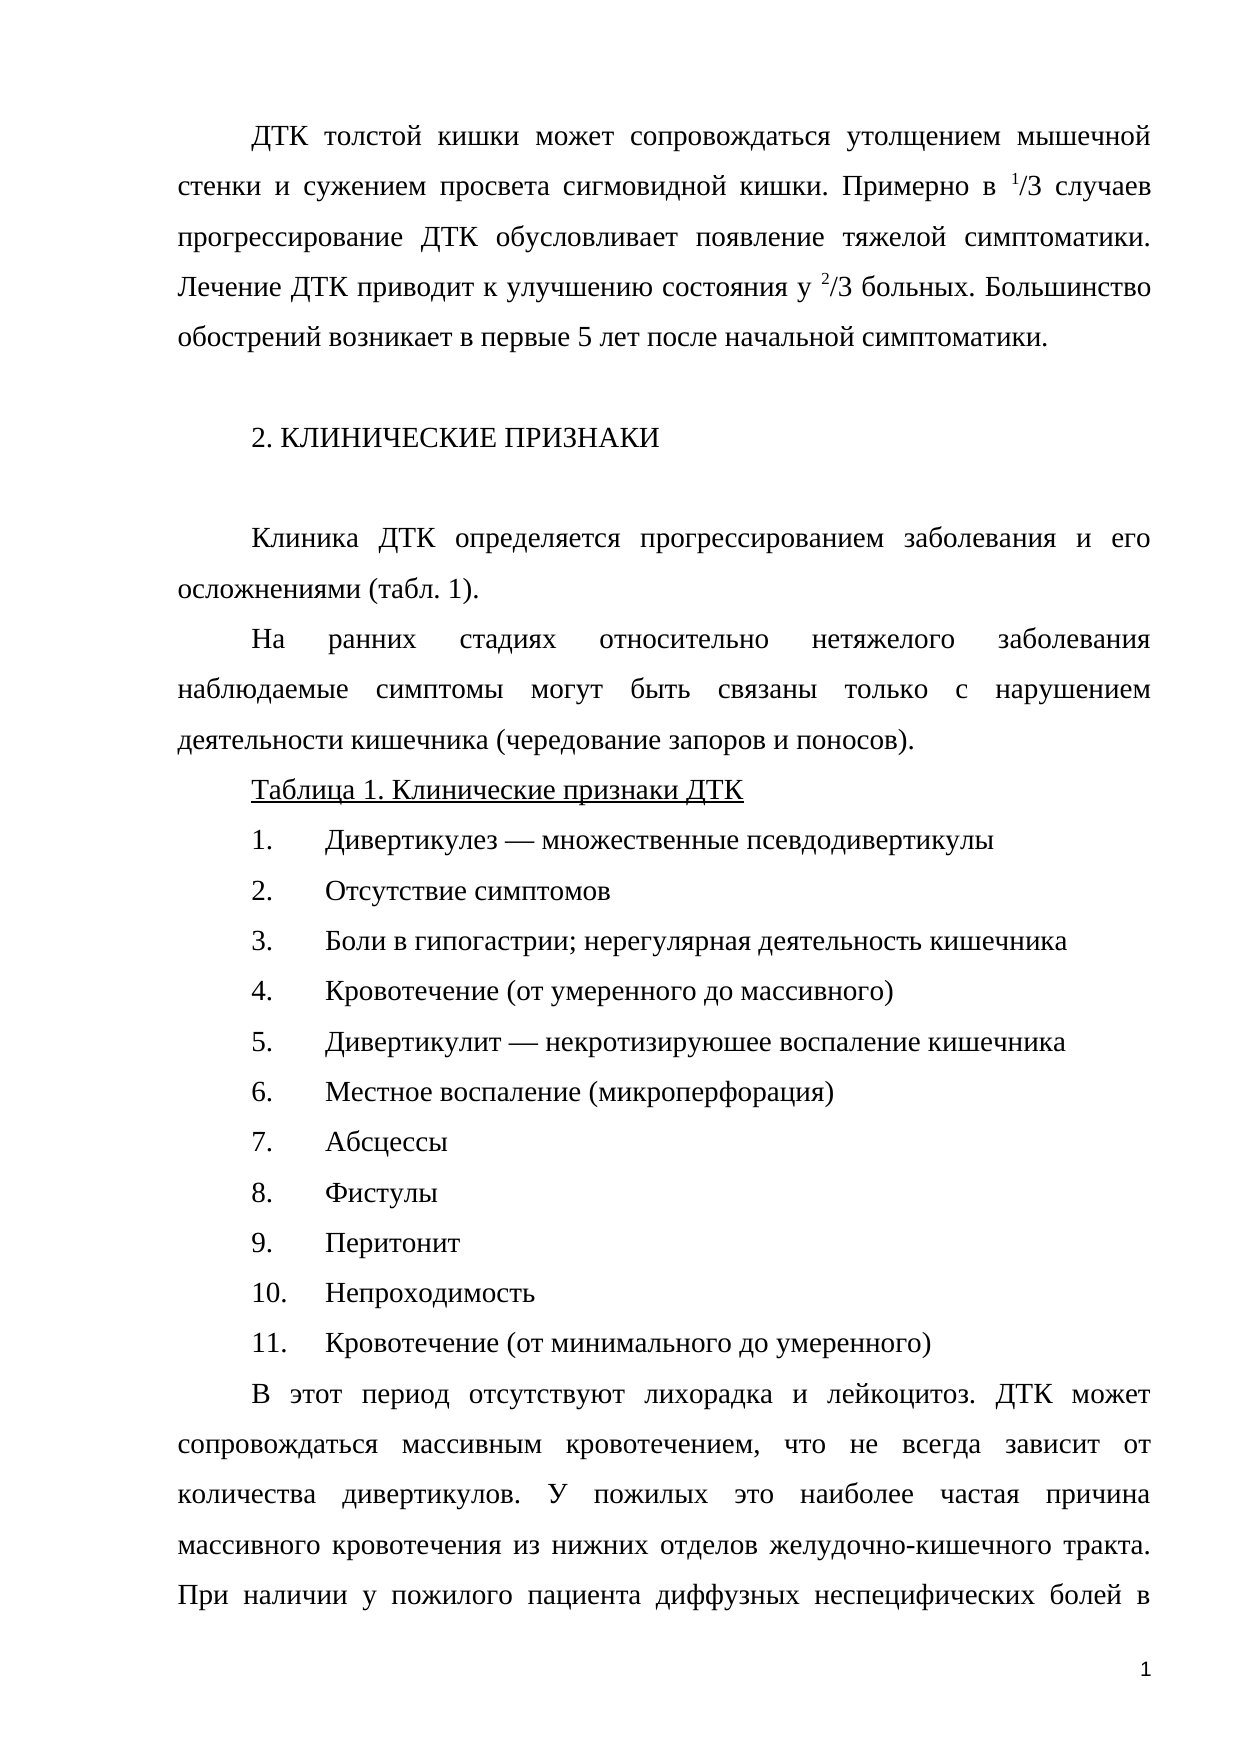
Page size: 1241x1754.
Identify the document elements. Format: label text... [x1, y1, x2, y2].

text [177, 1376, 1152, 1611]
list Кровотечение (от умеренного до массивного) [177, 973, 1152, 1007]
list Перитонит [177, 1225, 1152, 1258]
list Дивертикулез — множественные псевдодивертикулы [177, 822, 1152, 856]
list Местное воспаление (микроперфорация) [177, 1074, 1152, 1108]
text На ранних стадиях относительно нетяжелого заболевания наблюдаемые симптомы могут быть связаны только с нарушением деятельности кишечника (чередование запоров и поносов). [177, 621, 1152, 755]
list Дивертикулит — некротизируюшее воспаление кишечника [177, 1024, 1152, 1057]
text Клиника ДТК определяется прогрессированием заболевания и его осложнениями (табл. 1). [177, 521, 1152, 604]
list Боли в гипогастрии; нерегулярная деятельность кишечника [177, 923, 1152, 957]
list Фистулы [177, 1175, 1152, 1208]
list Кровотечение (от минимального до умеренного) [177, 1326, 1152, 1359]
text ДТК толстой кишки может сопровождаться утолщением мышечной стенки и сужением просвета сигмовидной кишки. Примерно в 1/3 случаев прогрессирование ДТК обусловливает появление тяжелой симптоматики. Лечение ДТК приводит к улучшению состояния у 2/3 больных. Большинство обострений возникает в первые 5 лет после начальной симптоматики. [177, 118, 1152, 353]
list Отсутствие симптомов [177, 873, 1152, 906]
list Непроходимость [177, 1275, 1152, 1309]
list Абсцессы [177, 1124, 1152, 1158]
text Таблица 1. Клинические признаки ДТК [177, 772, 1152, 806]
text 2. КЛИНИЧЕСКИЕ ПРИЗНАКИ [177, 420, 1152, 453]
